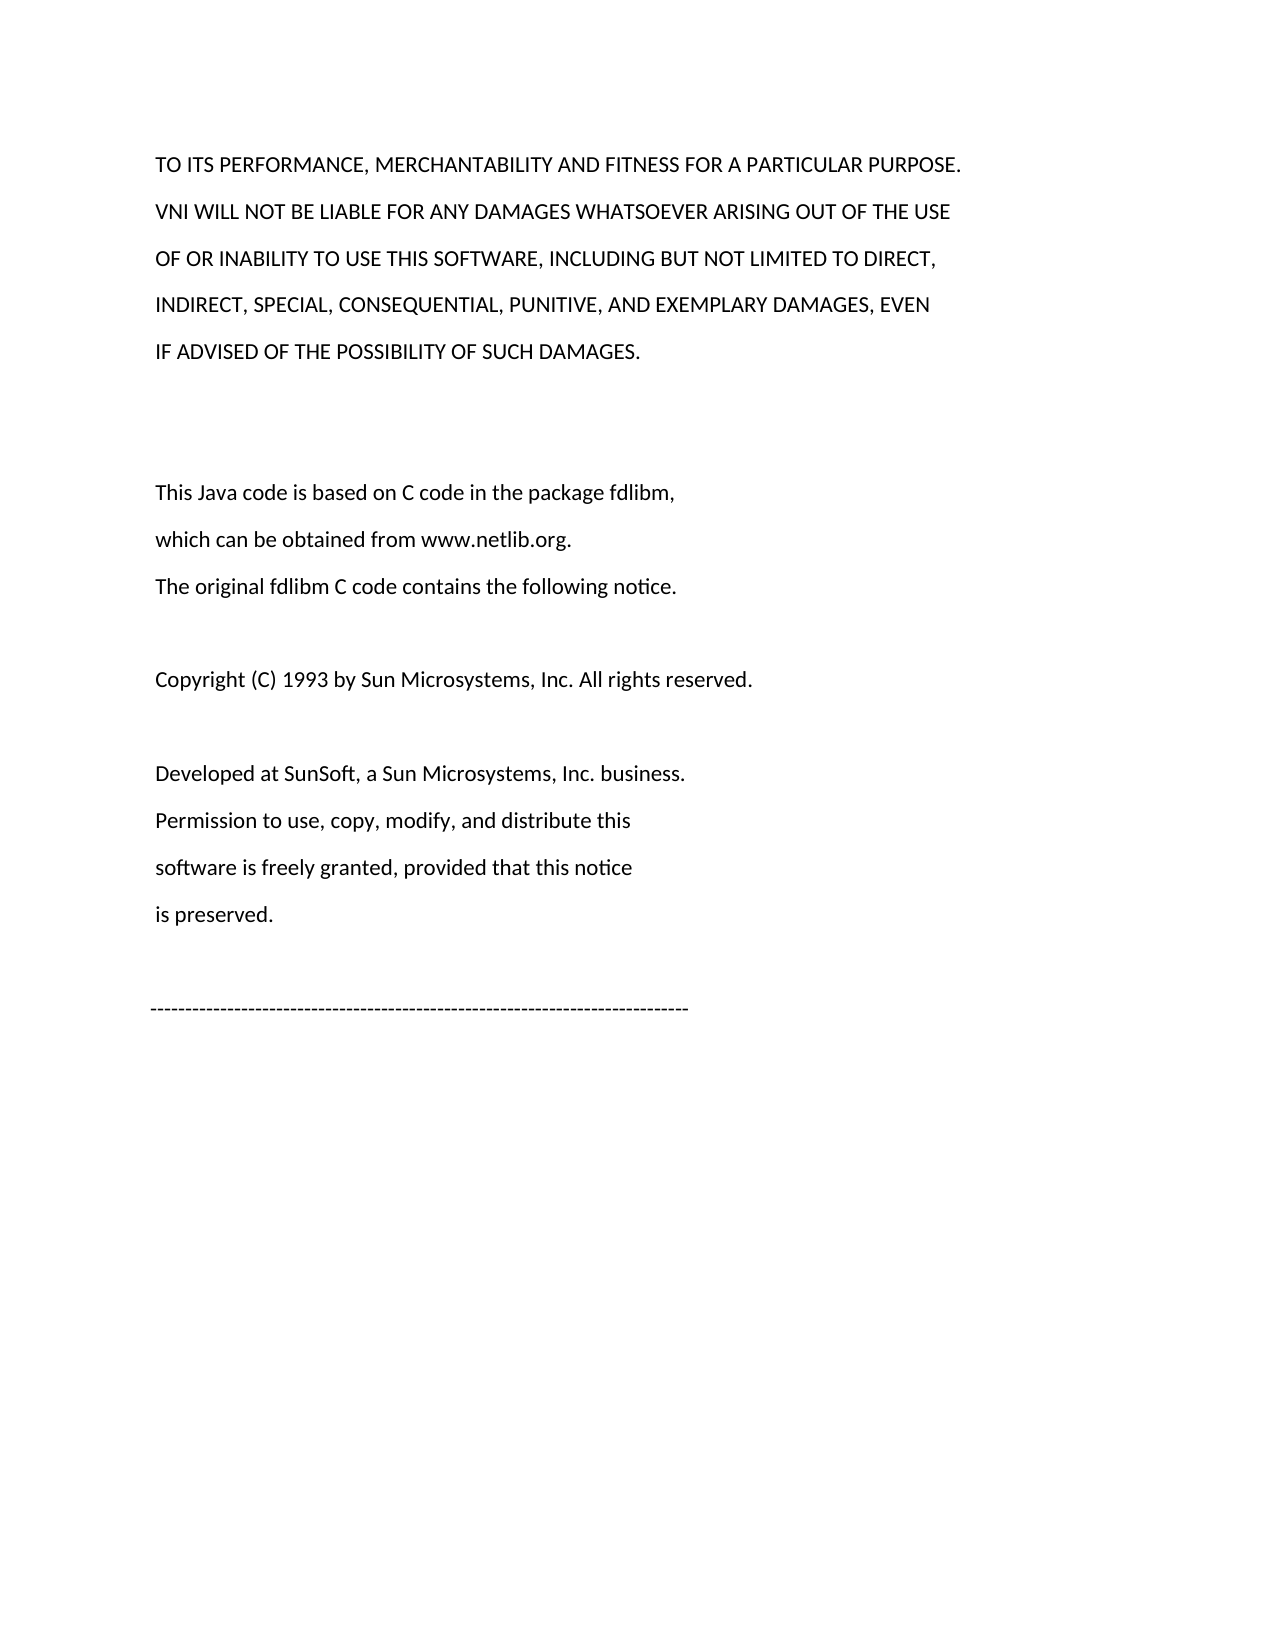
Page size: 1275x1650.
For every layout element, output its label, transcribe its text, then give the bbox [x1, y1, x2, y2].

text INDIRECT, SPECIAL, CONSEQUENTIAL, PUNITIVE, AND EXEMPLARY DAMAGES, EVEN [150, 291, 1125, 319]
text IF ADVISED OF THE POSSIBILITY OF SUCH DAMAGES. [150, 337, 1125, 366]
text which can be obtained from www.netlib.org. [150, 525, 1125, 553]
text Copyright (C) 1993 by Sun Microsystems, Inc. All rights reserved. [150, 666, 1125, 694]
text OF OR INABILITY TO USE THIS SOFTWARE, INCLUDING BUT NOT LIMITED TO DIRECT, [150, 244, 1125, 272]
text Developed at SunSoft, a Sun Microsystems, Inc. business. [150, 759, 1125, 787]
text is preserved. [150, 900, 1125, 928]
text software is freely granted, provided that this notice [150, 853, 1125, 881]
text TO ITS PERFORMANCE, MERCHANTABILITY AND FITNESS FOR A PARTICULAR PURPOSE. [150, 150, 1125, 178]
text VNI WILL NOT BE LIABLE FOR ANY DAMAGES WHATSOEVER ARISING OUT OF THE USE [150, 197, 1125, 225]
text ----------------------------------------------------------------------------- [150, 994, 1125, 1022]
text Permission to use, copy, modify, and distribute this [150, 806, 1125, 834]
text The original fdlibm C code contains the following notice. [150, 572, 1125, 600]
text This Java code is based on C code in the package fdlibm, [150, 478, 1125, 506]
